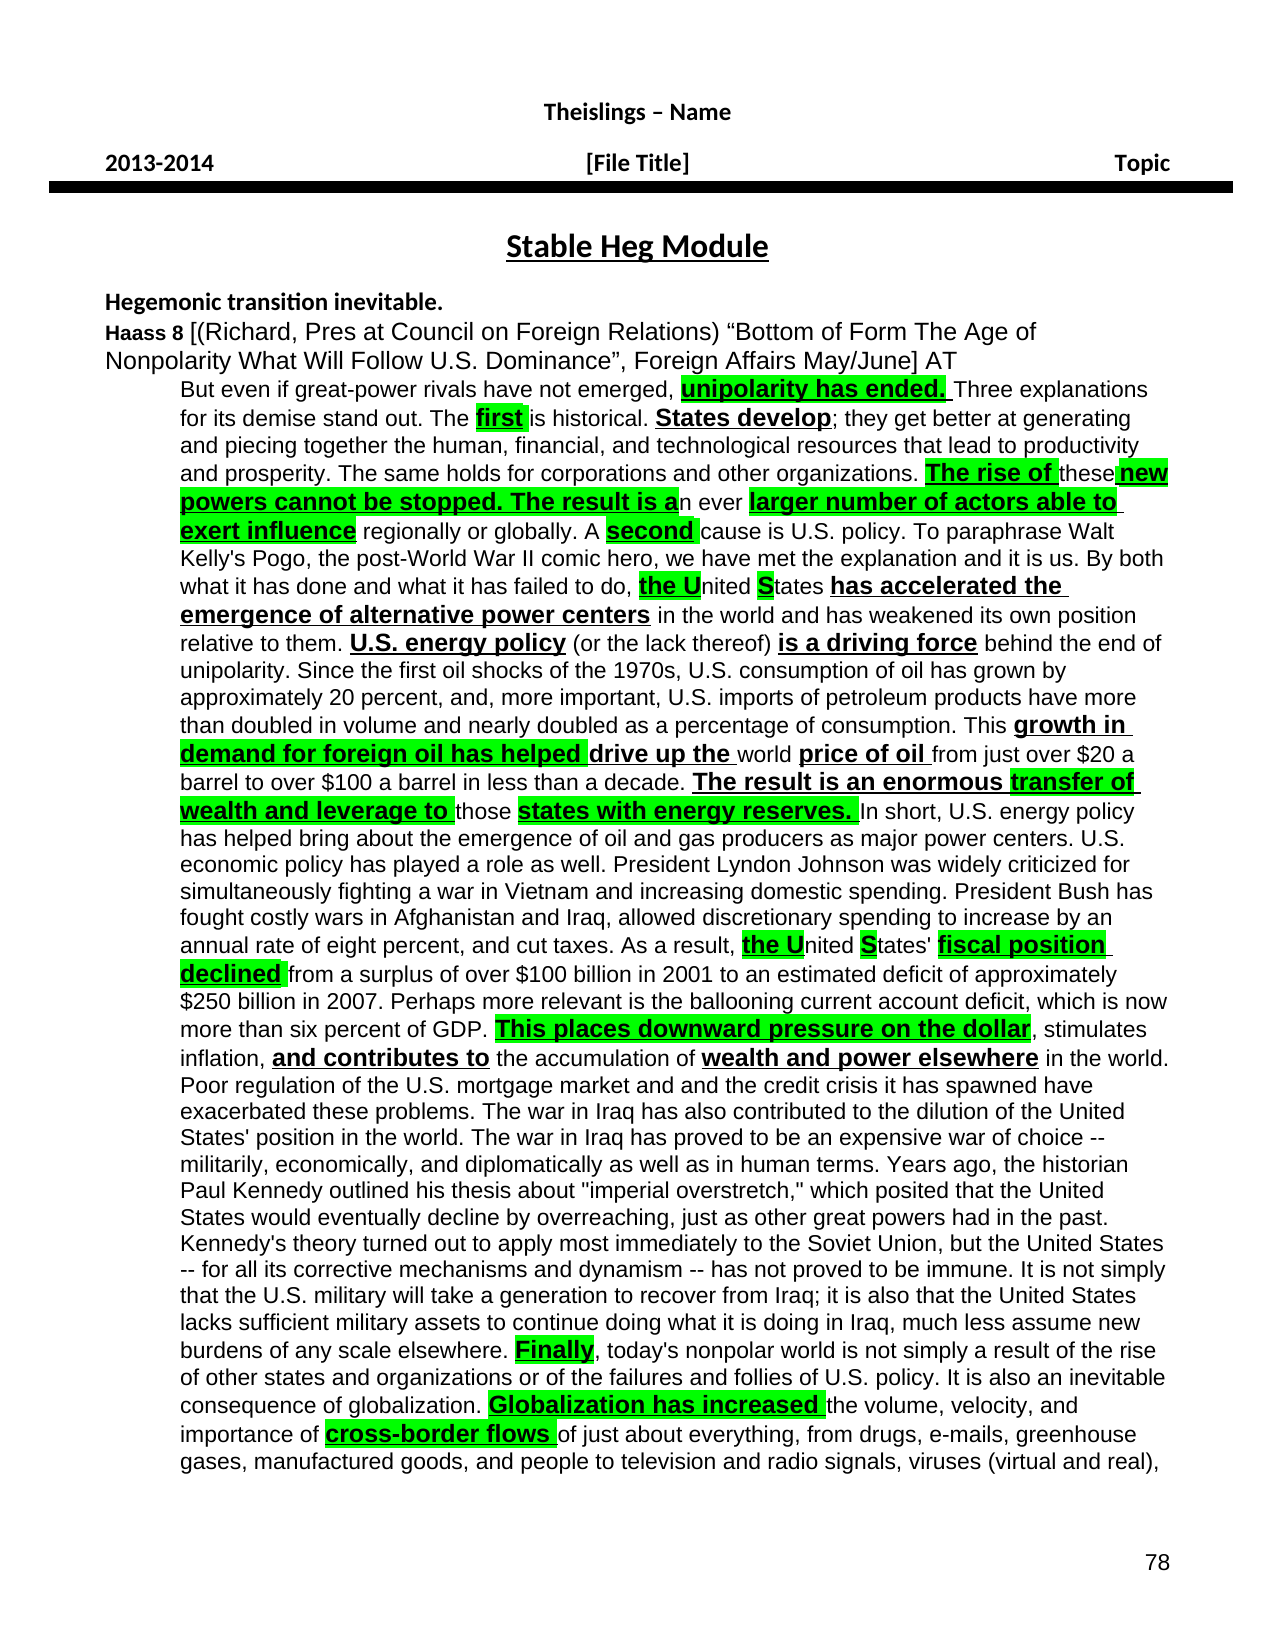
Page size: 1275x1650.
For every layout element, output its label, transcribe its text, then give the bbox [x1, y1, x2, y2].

text Haass 8 [(Richard, Pres at Council on Foreign Relations) “Bottom of Form The Age of Nonpolarity What Will Follow U.S. Dominance”, Foreign Affairs May/June] AT [105, 317, 1170, 374]
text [180, 374, 1170, 1474]
subtitle Stable Heg Module [105, 225, 1170, 266]
subtitle Hegemonic transition inevitable. [105, 286, 1170, 317]
